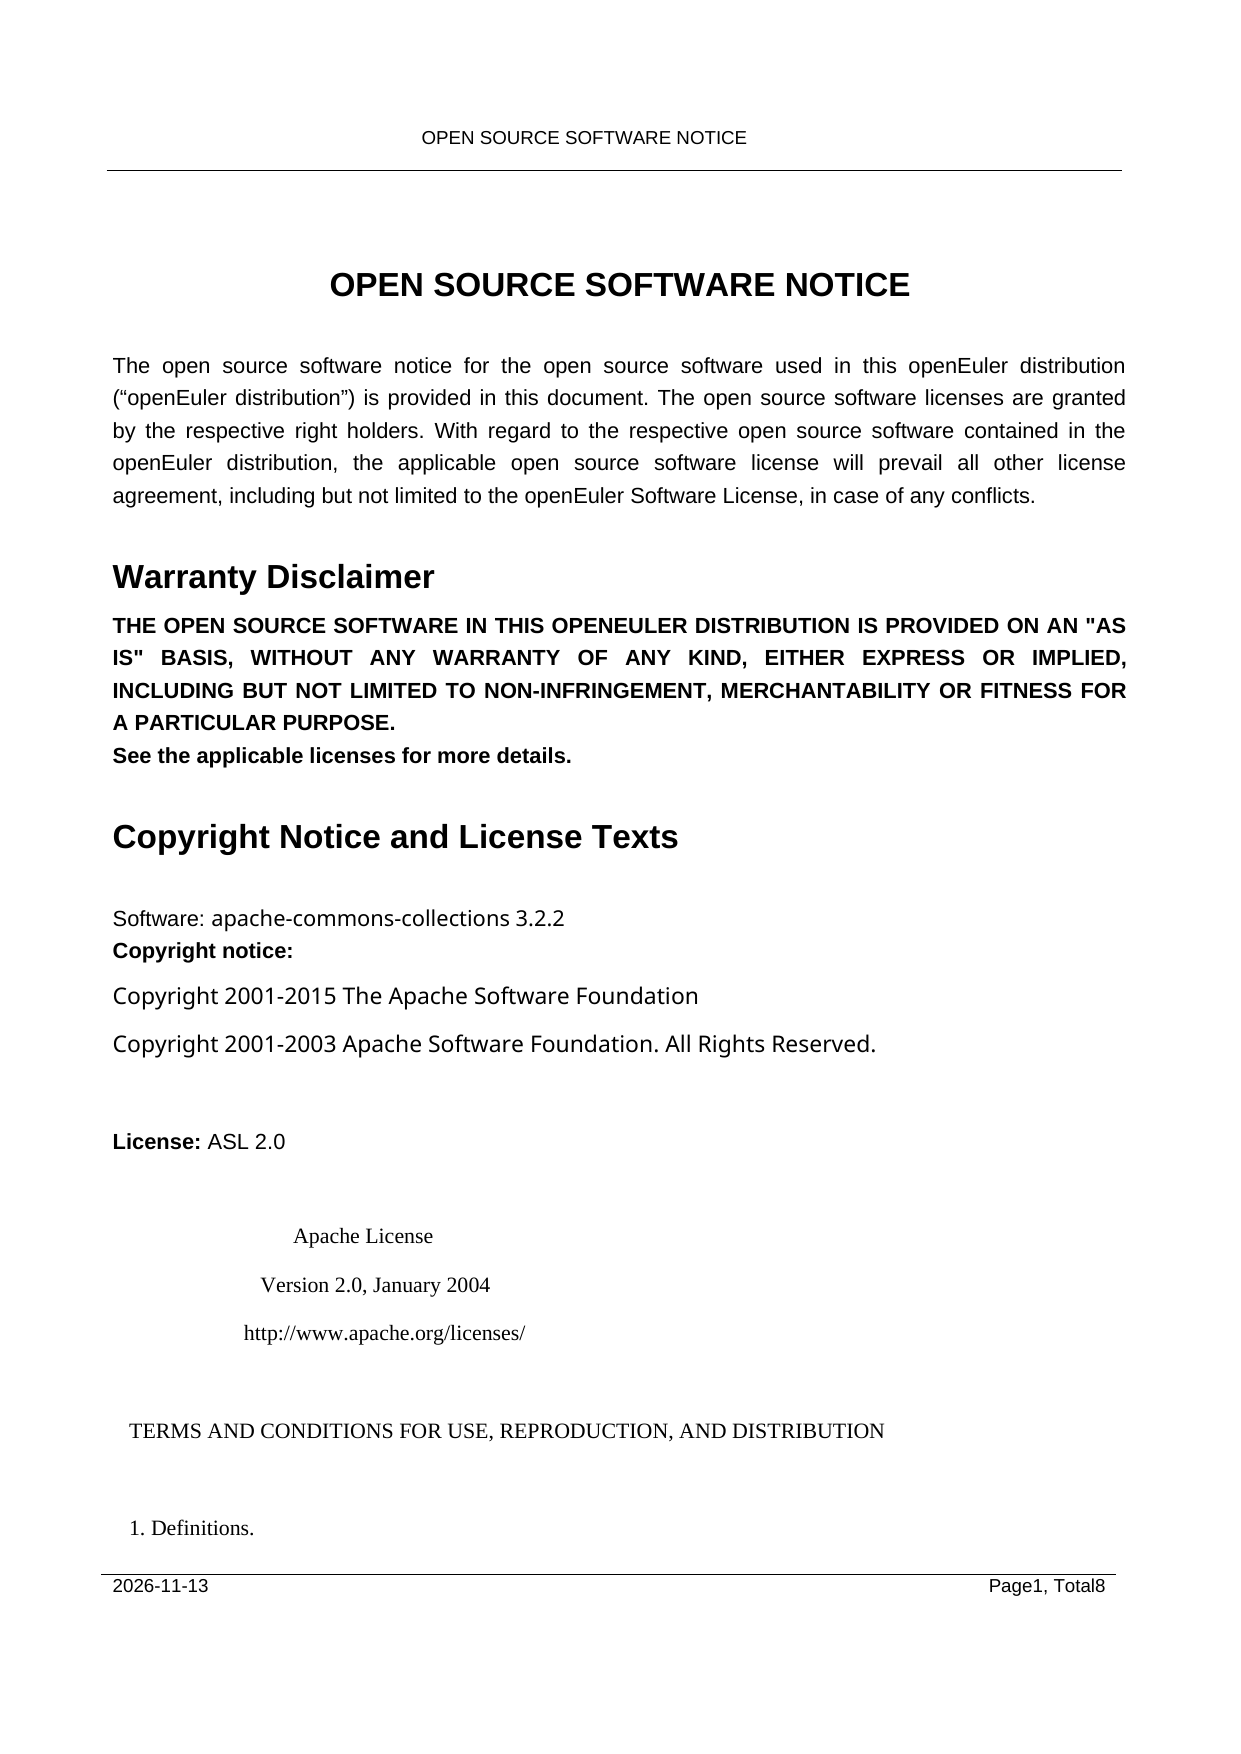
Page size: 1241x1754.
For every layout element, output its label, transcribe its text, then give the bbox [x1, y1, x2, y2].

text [112, 1170, 1128, 1544]
text Warranty Disclaimer [112, 544, 1128, 609]
text License: ASL 2.0 [112, 1125, 1128, 1158]
text Software: apache-commons-collections 3.2.2 [112, 901, 1128, 934]
text Copyright 2001-2015 The Apache Software Foundation Copyright 2001-2003 Apache Software Foundation. All Rights Reserved. [112, 979, 1128, 1109]
text The open source software notice for the open source software used in this openEuler distribution (“openEuler distribution”) is provided in this document. The open source software licenses are granted by the respective right holders. With regard to the respective open source software contained in the openEuler distribution, the applicable open source software license will prevail all other license agreement, including but not limited to the openEuler Software License, in case of any conflicts. [112, 349, 1128, 511]
text Copyright Notice and License Texts [112, 804, 1128, 869]
text OPEN SOURCE SOFTWARE NOTICE [112, 251, 1128, 316]
text Copyright notice: [112, 934, 1128, 966]
text THE OPEN SOURCE SOFTWARE IN THIS OPENEULER DISTRIBUTION IS PROVIDED ON AN "AS IS" BASIS, WITHOUT ANY WARRANTY OF ANY KIND, EITHER EXPRESS OR IMPLIED, INCLUDING BUT NOT LIMITED TO NON-INFRINGEMENT, MERCHANTABILITY OR FITNESS FOR A PARTICULAR PURPOSE. See the applicable licenses for more details. [112, 609, 1128, 771]
